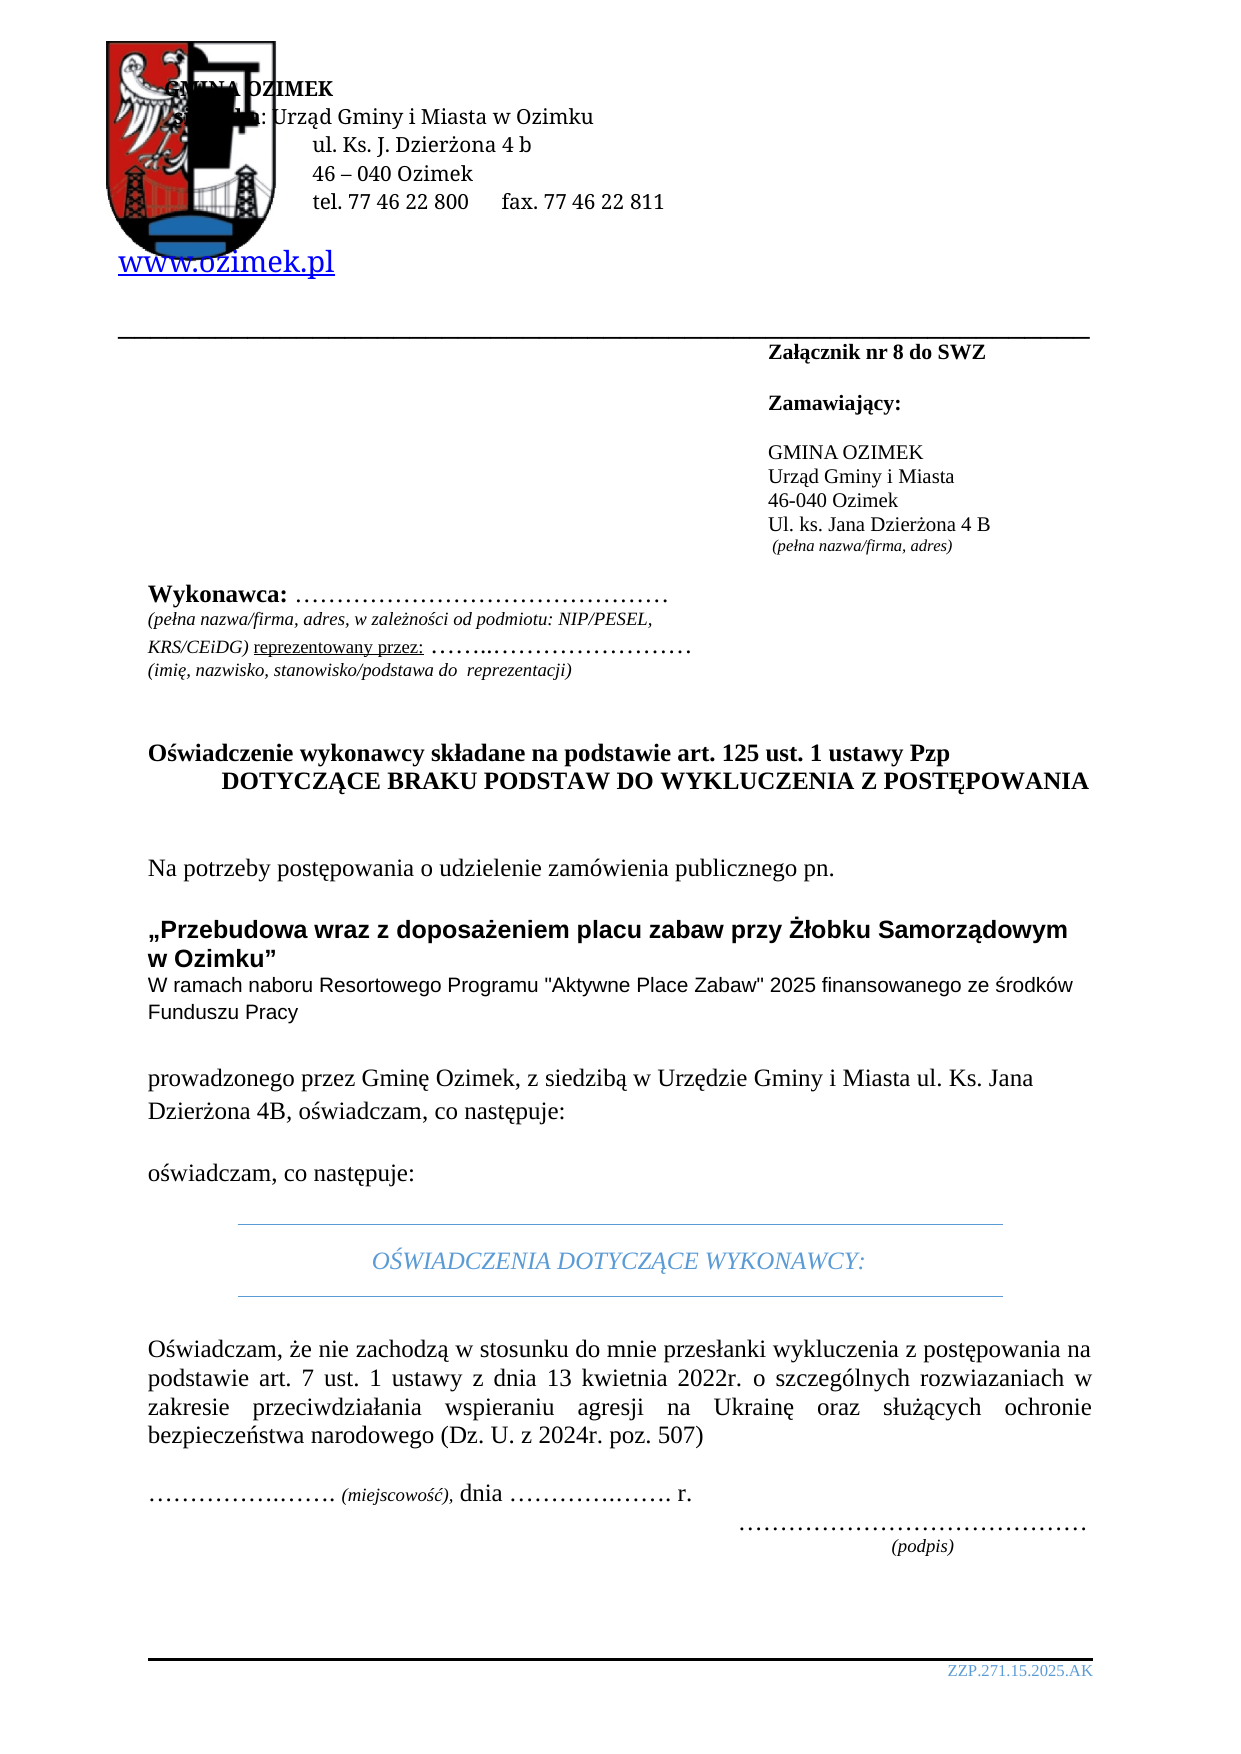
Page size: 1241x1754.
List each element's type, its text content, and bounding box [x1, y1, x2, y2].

text Ul. ks. Jana Dzierżona 4 B [768, 512, 1093, 536]
text Wykonawca: ……………………………………… [148, 579, 709, 608]
text Załącznik nr 8 do SWZ [694, 339, 1093, 364]
text Oświadczam, że nie zachodzą w stosunku do mnie przesłanki wykluczenia z postępowania na podstawie art. 7 ust. 1 ustawy z dnia 13 kwietnia 2022r. o szczególnych rozwiazaniach w zakresie przeciwdziałania wspieraniu agresji na Ukrainę oraz służących ochronie bezpieczeństwa narodowego (Dz. U. z 2024r. poz. 507) [148, 1334, 1093, 1449]
text …………………………………… [664, 1507, 1093, 1535]
text …………….……. (miejscowość), dnia ………….……. r. [148, 1478, 1093, 1507]
text W ramach naboru Resortowego Programu "Aktywne Place Zabaw" 2025 finansowanego ze środków Funduszu Pracy [148, 972, 1093, 1024]
text (pełna nazwa/firma, adres) [768, 536, 1093, 555]
text (imię, nazwisko, stanowisko/podstawa do reprezentacji) [148, 658, 709, 680]
text GMINA OZIMEK [768, 440, 1093, 464]
text (podpis) [811, 1535, 1093, 1557]
text 46-040 Ozimek [768, 488, 1093, 512]
text DOTYCZĄCE BRAKU PODSTAW DO WYKLUCZENIA Z POSTĘPOWANIA [148, 766, 1093, 853]
text OŚWIADCZENIA DOTYCZĄCE WYKONAWCY: [238, 1225, 1003, 1296]
text Urząd Gminy i Miasta [768, 464, 1093, 488]
picture [105, 41, 277, 262]
text (pełna nazwa/firma, adres, w zależności od podmiotu: NIP/PESEL, KRS/CEiDG) reprezentowany przez: ……..…………………… [148, 608, 709, 658]
text Oświadczenie wykonawcy składane na podstawie art. 125 ust. 1 ustawy Pzp [148, 738, 1093, 766]
text Zamawiający: [694, 389, 1093, 415]
text prowadzonego przez Gminę Ozimek, z siedzibą w Urzędzie Gminy i Miasta ul. Ks. Jana Dzierżona 4B, oświadczam, co następuje: [148, 1063, 1093, 1125]
text oświadczam, co następuje: [148, 1158, 1093, 1187]
text Na potrzeby postępowania o udzielenie zamówienia publicznego pn. [148, 853, 1093, 881]
text „Przebudowa wraz z doposażeniem placu zabaw przy Żłobku Samorządowym w Ozimku” [148, 915, 1093, 972]
